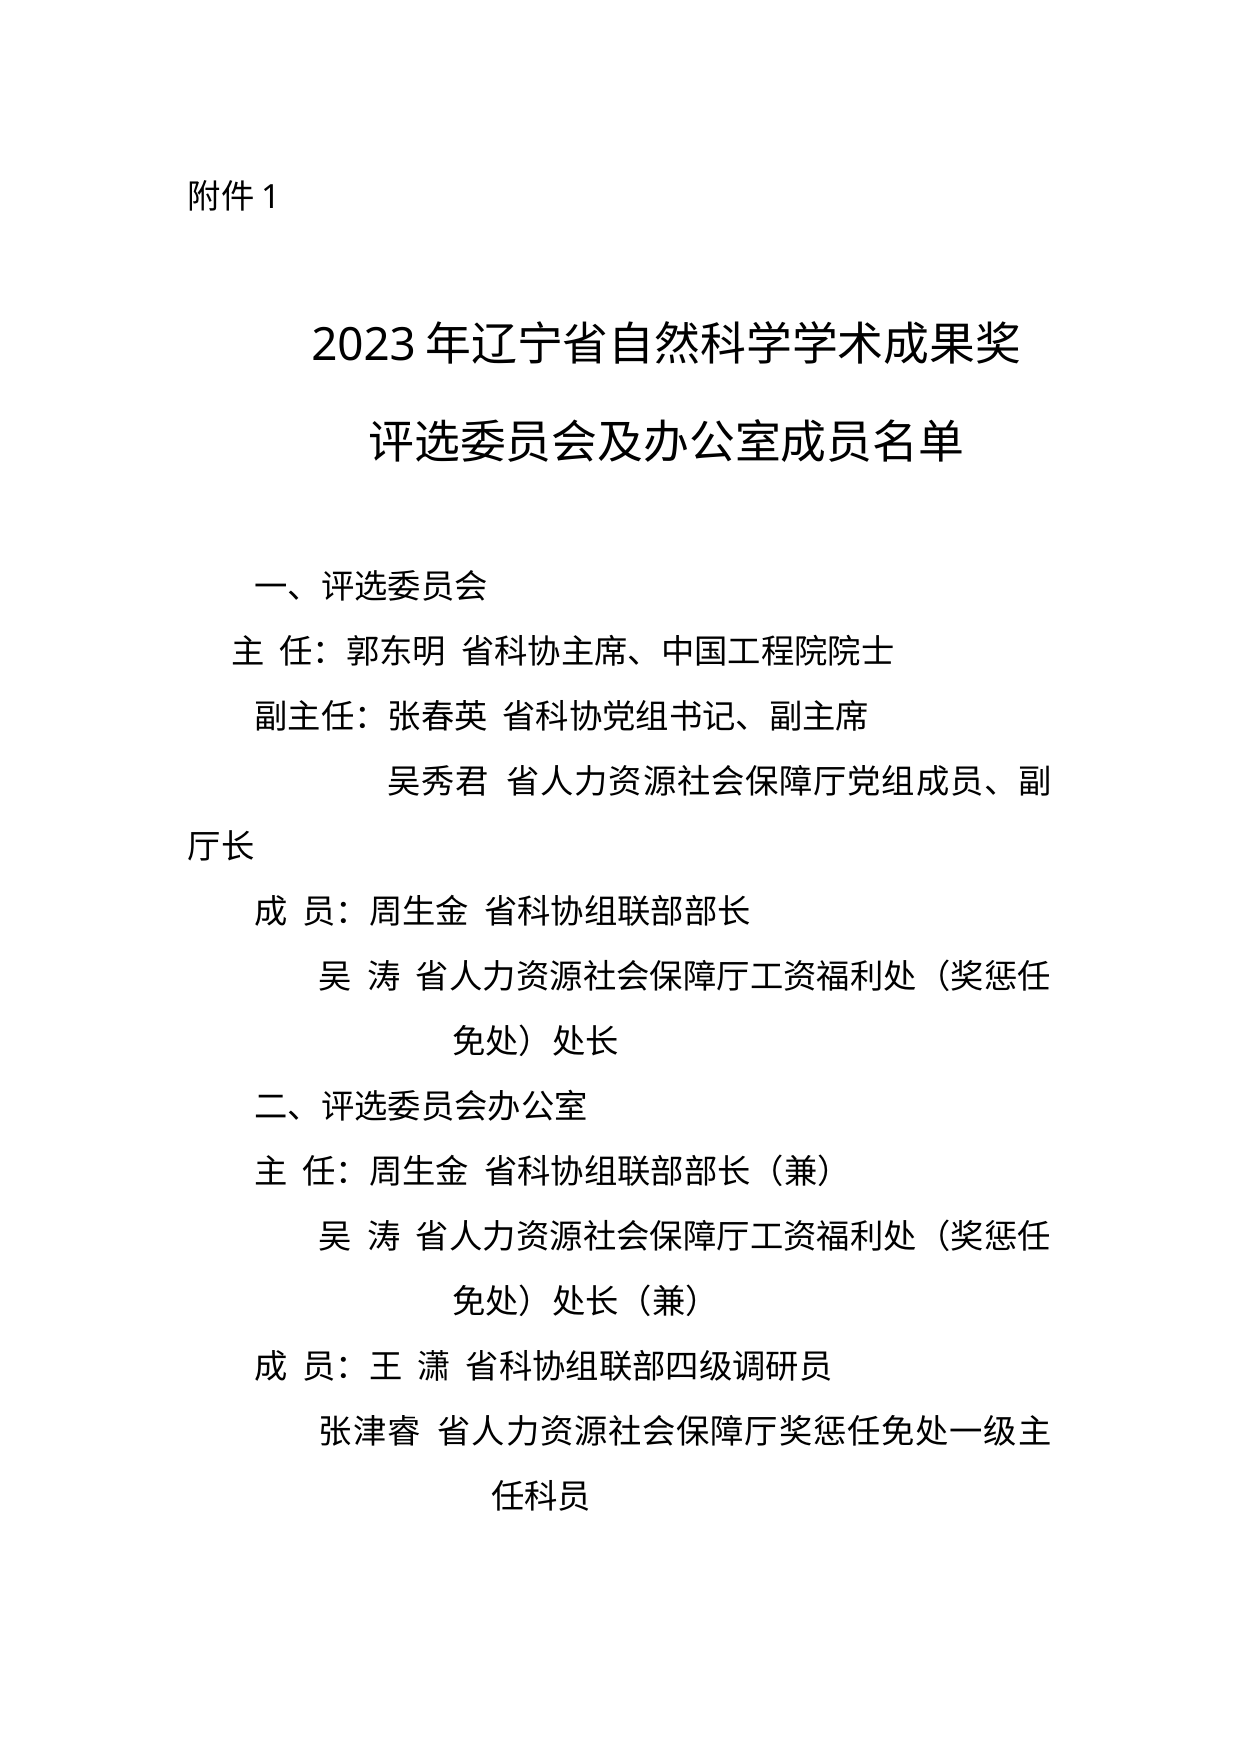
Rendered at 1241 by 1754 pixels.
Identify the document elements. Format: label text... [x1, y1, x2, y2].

text 吴秀君 省人力资源社会保障厅党组成员、副厅长 [187, 747, 1053, 877]
text 一、评选委员会 [187, 552, 1053, 617]
text 吴 涛 省人力资源社会保障厅工资福利处（奖惩任免处）处长（兼） [319, 1202, 1053, 1332]
text 成 员：周生金 省科协组联部部长 [187, 877, 1053, 942]
text 成 员：王 潇 省科协组联部四级调研员 [187, 1332, 1053, 1397]
text 主 任：周生金 省科协组联部部长（兼） [187, 1137, 1053, 1202]
text 评选委员会及办公室成员名单 [187, 389, 1053, 487]
text 二、评选委员会办公室 [187, 1072, 1053, 1137]
text 附件1 [187, 162, 1053, 227]
text 张津睿 省人力资源社会保障厅奖惩任免处一级主任科员 [319, 1397, 1053, 1527]
text 主 任：郭东明 省科协主席、中国工程院院士 [231, 617, 1053, 682]
text 吴 涛 省人力资源社会保障厅工资福利处（奖惩任免处）处长 [319, 942, 1053, 1072]
text 副主任：张春英 省科协党组书记、副主席 [187, 682, 1053, 747]
text 2023年辽宁省自然科学学术成果奖 [187, 292, 1053, 389]
